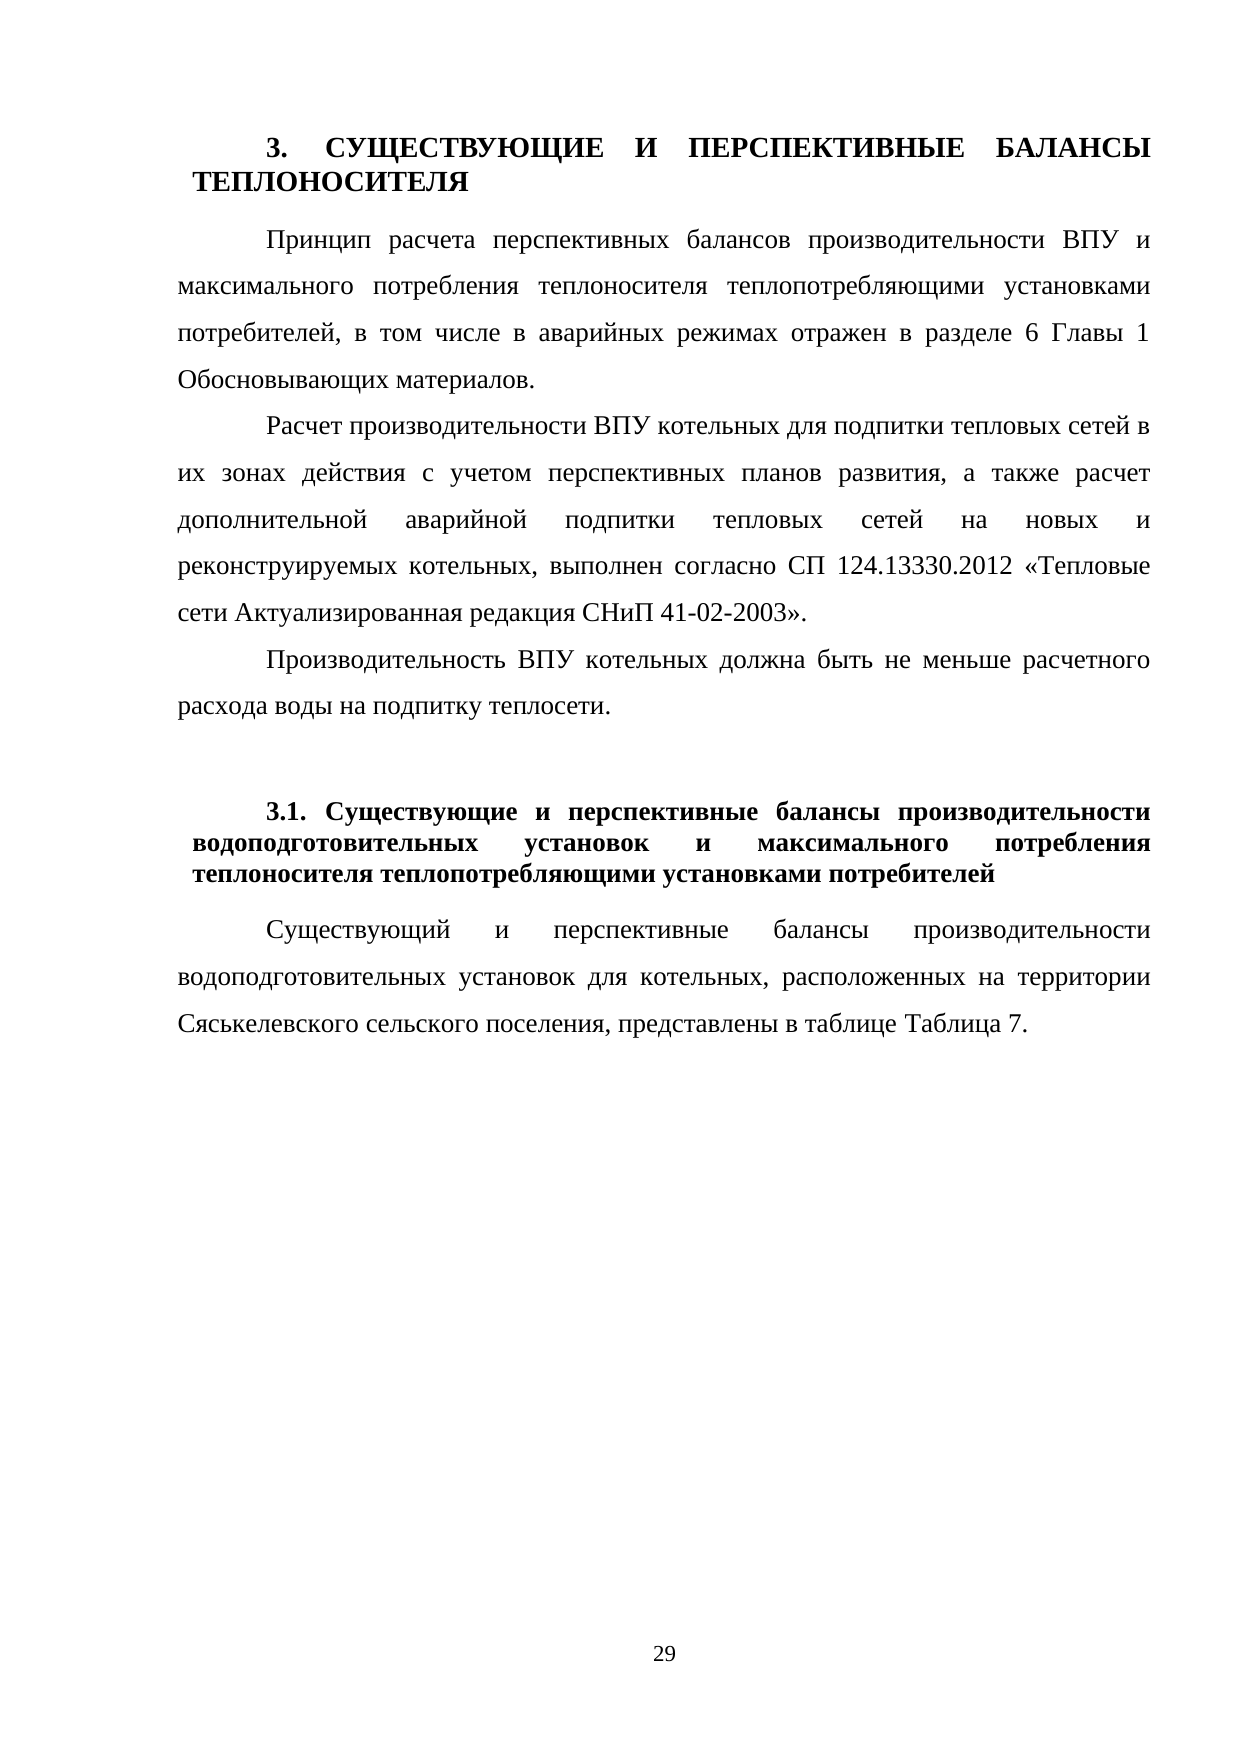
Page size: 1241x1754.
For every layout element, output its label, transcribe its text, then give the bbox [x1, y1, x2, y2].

text Существующий и перспективные балансы производительности водоподготовительных установок для котельных, расположенных на территории Сяськелевского сельского поселения, представлены в таблице 7. [177, 914, 1152, 1038]
text Производительность ВПУ котельных должна быть не меньше расчетного расхода воды на подпитку теплосети. [177, 643, 1152, 721]
text Принцип расчета перспективных балансов производительности ВПУ и максимального потребления теплоносителя теплопотребляющими установками потребителей, в том числе в аварийных режимах отражен в разделе 6 Главы 1 Обосновывающих материалов. [177, 223, 1152, 394]
list СУЩЕСТВУЮЩИЕ И ПЕРСПЕКТИВНЫЕ БАЛАНСЫ ТЕПЛОНОСИТЕЛЯ [192, 131, 1152, 198]
text Расчет производительности ВПУ котельных для подпитки тепловых сетей в их зонах действия с учетом перспективных планов развития, а также расчет дополнительной аварийной подпитки тепловых сетей на новых и реконструируемых котельных, выполнен согласно СП 124.13330.2012 «Тепловые сети Актуализированная редакция СНиП 41-02-2003». [177, 409, 1152, 627]
subtitle Существующие и перспективные балансы производительности водоподготовительных установок и максимального потребления теплоносителя теплопотребляющими установками потребителей [192, 795, 1152, 889]
